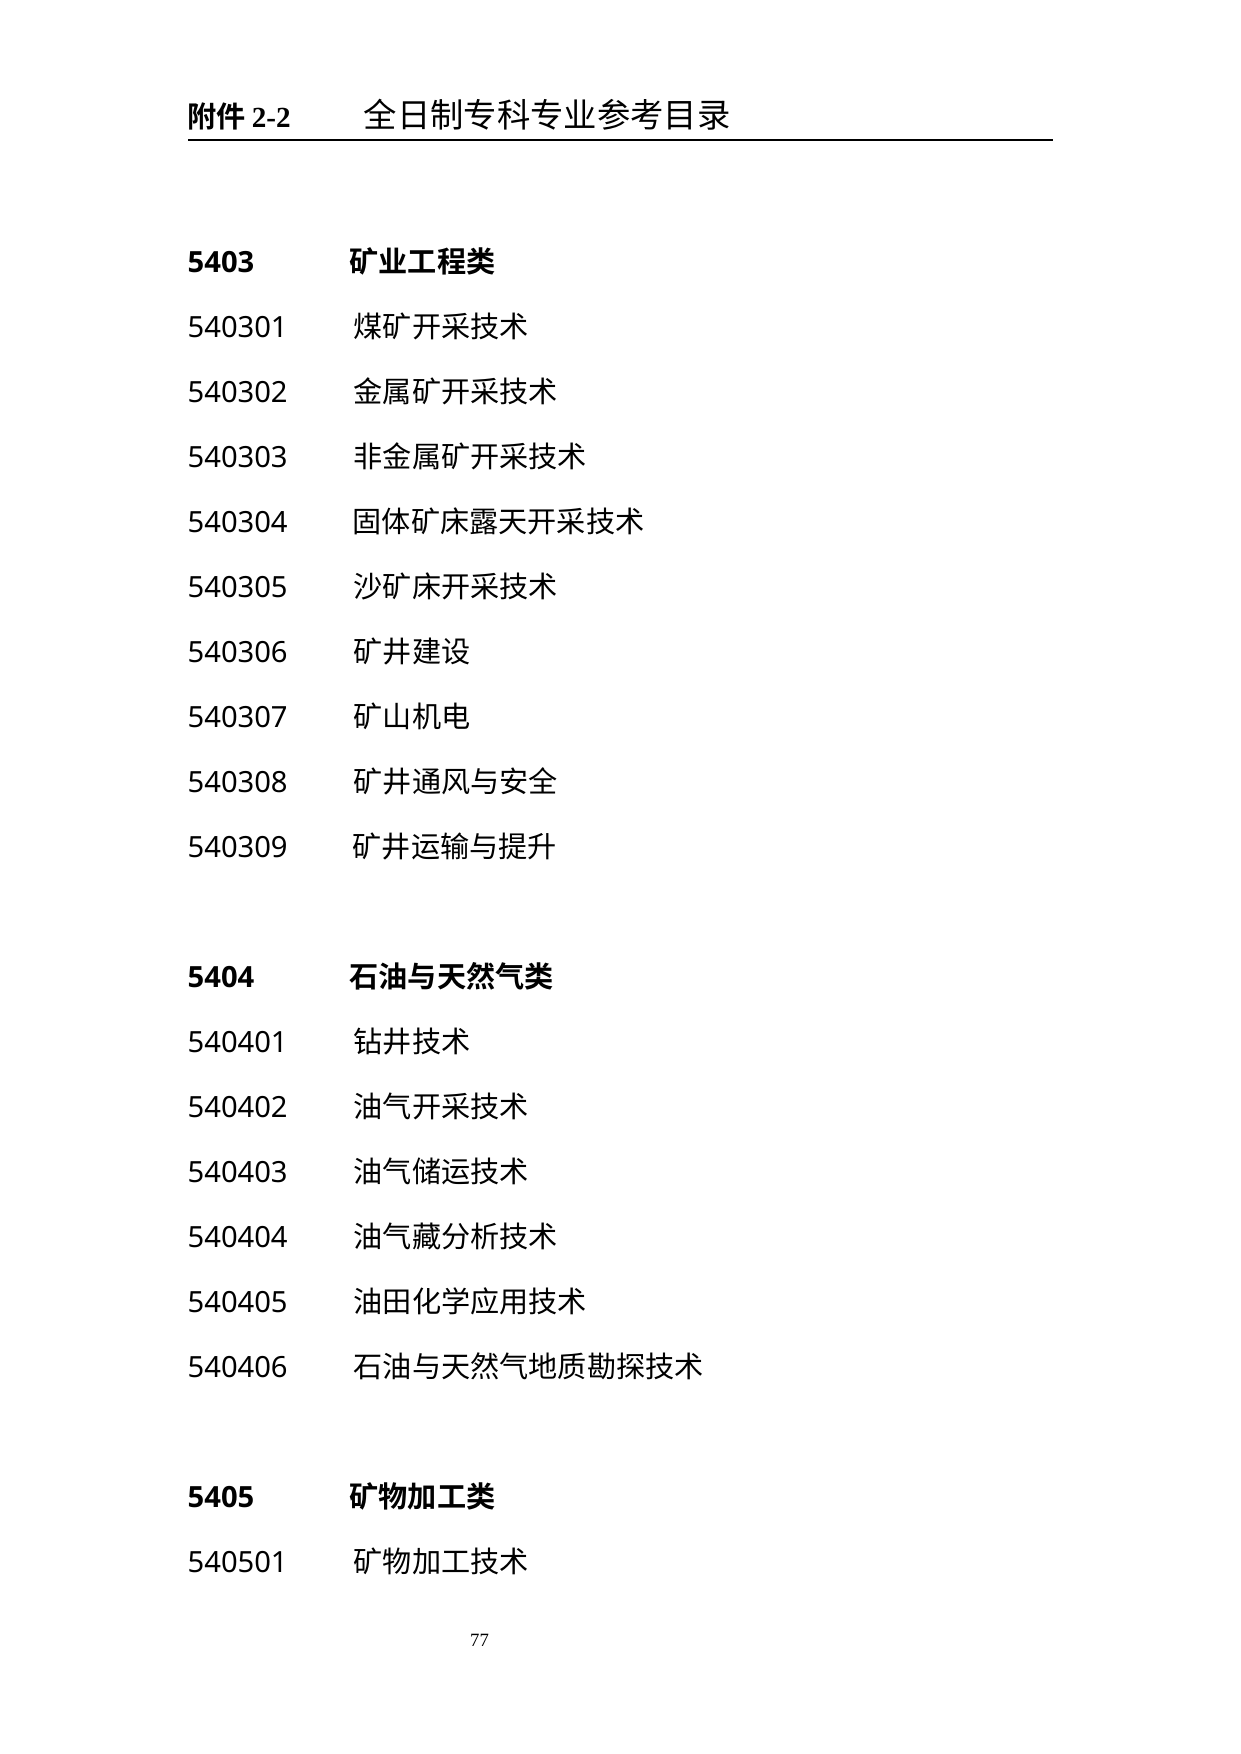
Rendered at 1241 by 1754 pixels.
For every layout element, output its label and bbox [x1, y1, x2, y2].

text [187, 162, 1053, 1592]
